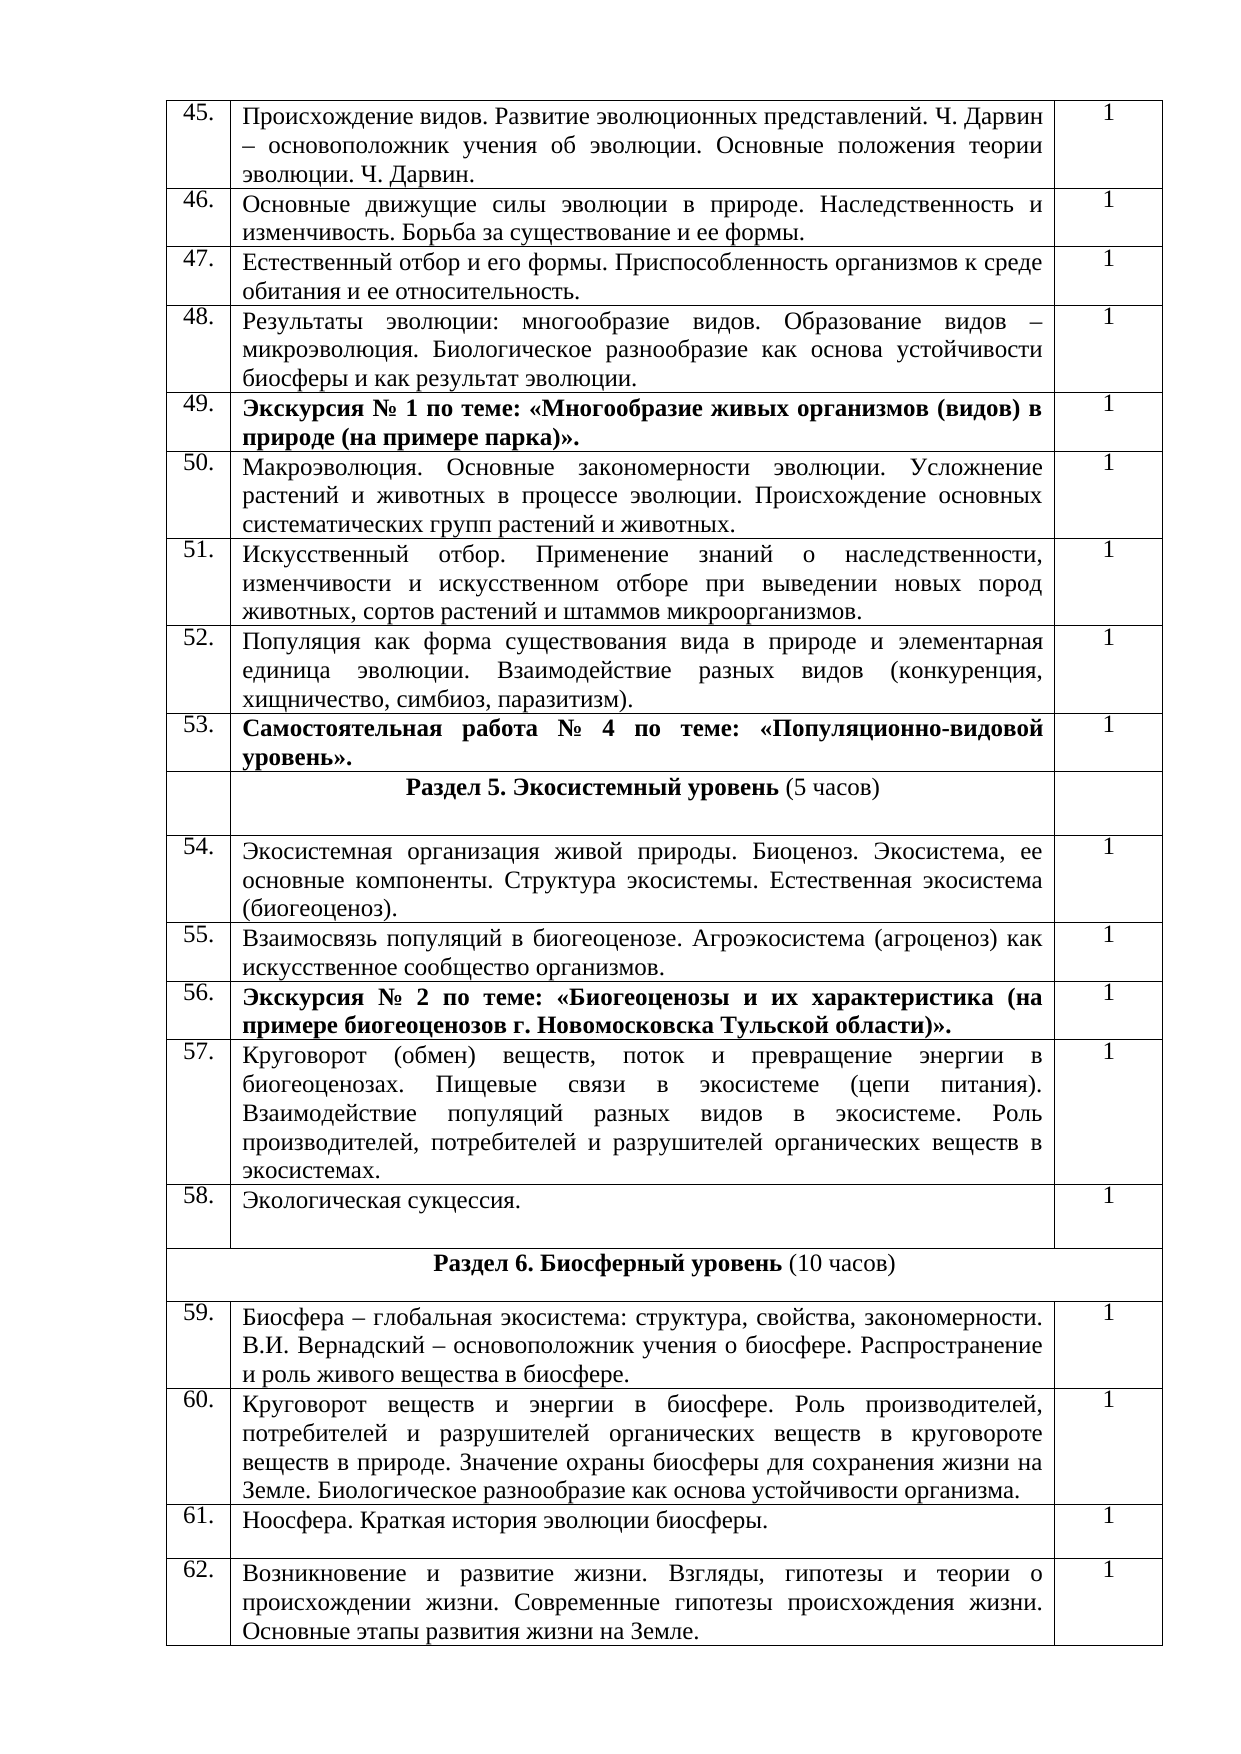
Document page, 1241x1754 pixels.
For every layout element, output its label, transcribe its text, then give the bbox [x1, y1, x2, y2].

table_cell 1 [1055, 189, 1162, 246]
table_cell 1 [1055, 714, 1162, 771]
table_cell Экскурсия № 1 по теме: «Многообразие живых организмов (видов) в природе (на примере парка)». [231, 393, 1054, 451]
table_cell Происхождение видов. Развитие эволюционных представлений. Ч. Дарвин – основоположник учения об эволюции. Основные положения теории эволюции. Ч. Дарвин. [231, 101, 1054, 188]
table_cell 1 [1055, 923, 1162, 981]
table_cell Результаты эволюции: многообразие видов. Образование видов – микроэволюция. Биологическое разнообразие как основа устойчивости биосферы и как результат эволюции. [231, 306, 1054, 392]
table_cell 48. [167, 306, 230, 392]
table_cell 53. [167, 714, 230, 771]
table_cell 51. [167, 539, 230, 625]
table_cell 1 [1055, 1389, 1162, 1504]
table_cell 58. [167, 1185, 230, 1247]
table_cell 55. [167, 923, 230, 981]
table_cell 1 [1055, 982, 1162, 1039]
table_cell 56. [167, 982, 230, 1039]
table_cell 59. [167, 1302, 230, 1388]
table_cell Экосистемная организация живой природы. Биоценоз. Экосистема, ее основные компоненты. Структура экосистемы. Естественная экосистема (биогеоценоз). [231, 836, 1054, 922]
table_cell Раздел 5. Экосистемный уровень (5 часов) [231, 772, 1054, 835]
table_cell Макроэволюция. Основные закономерности эволюции. Усложнение растений и животных в процессе эволюции. Происхождение основных систематических групп растений и животных. [231, 452, 1054, 538]
table_cell 1 [1055, 1302, 1162, 1388]
table_cell 1 [1055, 539, 1162, 625]
table_cell 49. [167, 393, 230, 451]
table_cell 46. [167, 189, 230, 246]
table_cell 1 [1055, 101, 1162, 188]
table_cell 45. [167, 101, 230, 188]
table_cell Популяция как форма существования вида в природе и элементарная единица эволюции. Взаимодействие разных видов (конкуренция, хищничество, симбиоз, паразитизм). [231, 626, 1054, 712]
table_cell Искусственный отбор. Применение знаний о наследственности, изменчивости и искусственном отборе при выведении новых пород животных, сортов растений и штаммов микроорганизмов. [231, 539, 1054, 625]
table_cell Ноосфера. Краткая история эволюции биосферы. [231, 1505, 1054, 1557]
table_cell 54. [167, 836, 230, 922]
table_cell [167, 772, 230, 835]
table_cell Основные движущие силы эволюции в природе. Наследственность и изменчивость. Борьба за существование и ее формы. [231, 189, 1054, 246]
table_cell 62. [167, 1559, 230, 1645]
table_cell Экологическая сукцессия. [231, 1185, 1054, 1247]
table_cell 1 [1055, 1040, 1162, 1184]
table_cell 60. [167, 1389, 230, 1504]
table_cell Круговорот веществ и энергии в биосфере. Роль производителей, потребителей и разрушителей органических веществ в круговороте веществ в природе. Значение охраны биосферы для сохранения жизни на Земле. Биологическое разнообразие как основа устойчивости организма. [231, 1389, 1054, 1504]
table_cell Самостоятельная работа № 4 по теме: «Популяционно-видовой уровень». [231, 714, 1054, 771]
table_cell 1 [1055, 1185, 1162, 1247]
table_cell 1 [1055, 836, 1162, 922]
table_cell Круговорот (обмен) веществ, поток и превращение энергии в биогеоценозах. Пищевые связи в экосистеме (цепи питания). Взаимодействие популяций разных видов в экосистеме. Роль производителей, потребителей и разрушителей органических веществ в экосистемах. [231, 1040, 1054, 1184]
table_cell Экскурсия № 2 по теме: «Биогеоценозы и их характеристика (на примере биогеоценозов г. Новомосковска Тульской области)». [231, 982, 1054, 1039]
table_cell 52. [167, 626, 230, 712]
table_cell 50. [167, 452, 230, 538]
table_cell Взаимосвязь популяций в биогеоценозе. Агроэкосистема (агроценоз) как искусственное сообщество организмов. [231, 923, 1054, 981]
table_cell Возникновение и развитие жизни. Взгляды, гипотезы и теории о происхождении жизни. Современные гипотезы происхождения жизни. Основные этапы развития жизни на Земле. [231, 1559, 1054, 1645]
table_cell 57. [167, 1040, 230, 1184]
table_cell 1 [1055, 306, 1162, 392]
table_cell 1 [1055, 1505, 1162, 1557]
table_cell 1 [1055, 1559, 1162, 1645]
table_cell 1 [1055, 626, 1162, 712]
table_cell 47. [167, 247, 230, 305]
table_cell 1 [1055, 393, 1162, 451]
table_cell [1055, 772, 1162, 835]
table_cell Биосфера – глобальная экосистема: структура, свойства, закономерности. В.И. Вернадский – основоположник учения о биосфере. Распространение и роль живого вещества в биосфере. [231, 1302, 1054, 1388]
table_cell Естественный отбор и его формы. Приспособленность организмов к среде обитания и ее относительность. [231, 247, 1054, 305]
table_cell 61. [167, 1505, 230, 1557]
table_cell Раздел 6. Биосферный уровень (10 часов) [167, 1249, 1162, 1301]
table_cell 1 [1055, 452, 1162, 538]
table_cell 1 [1055, 247, 1162, 305]
